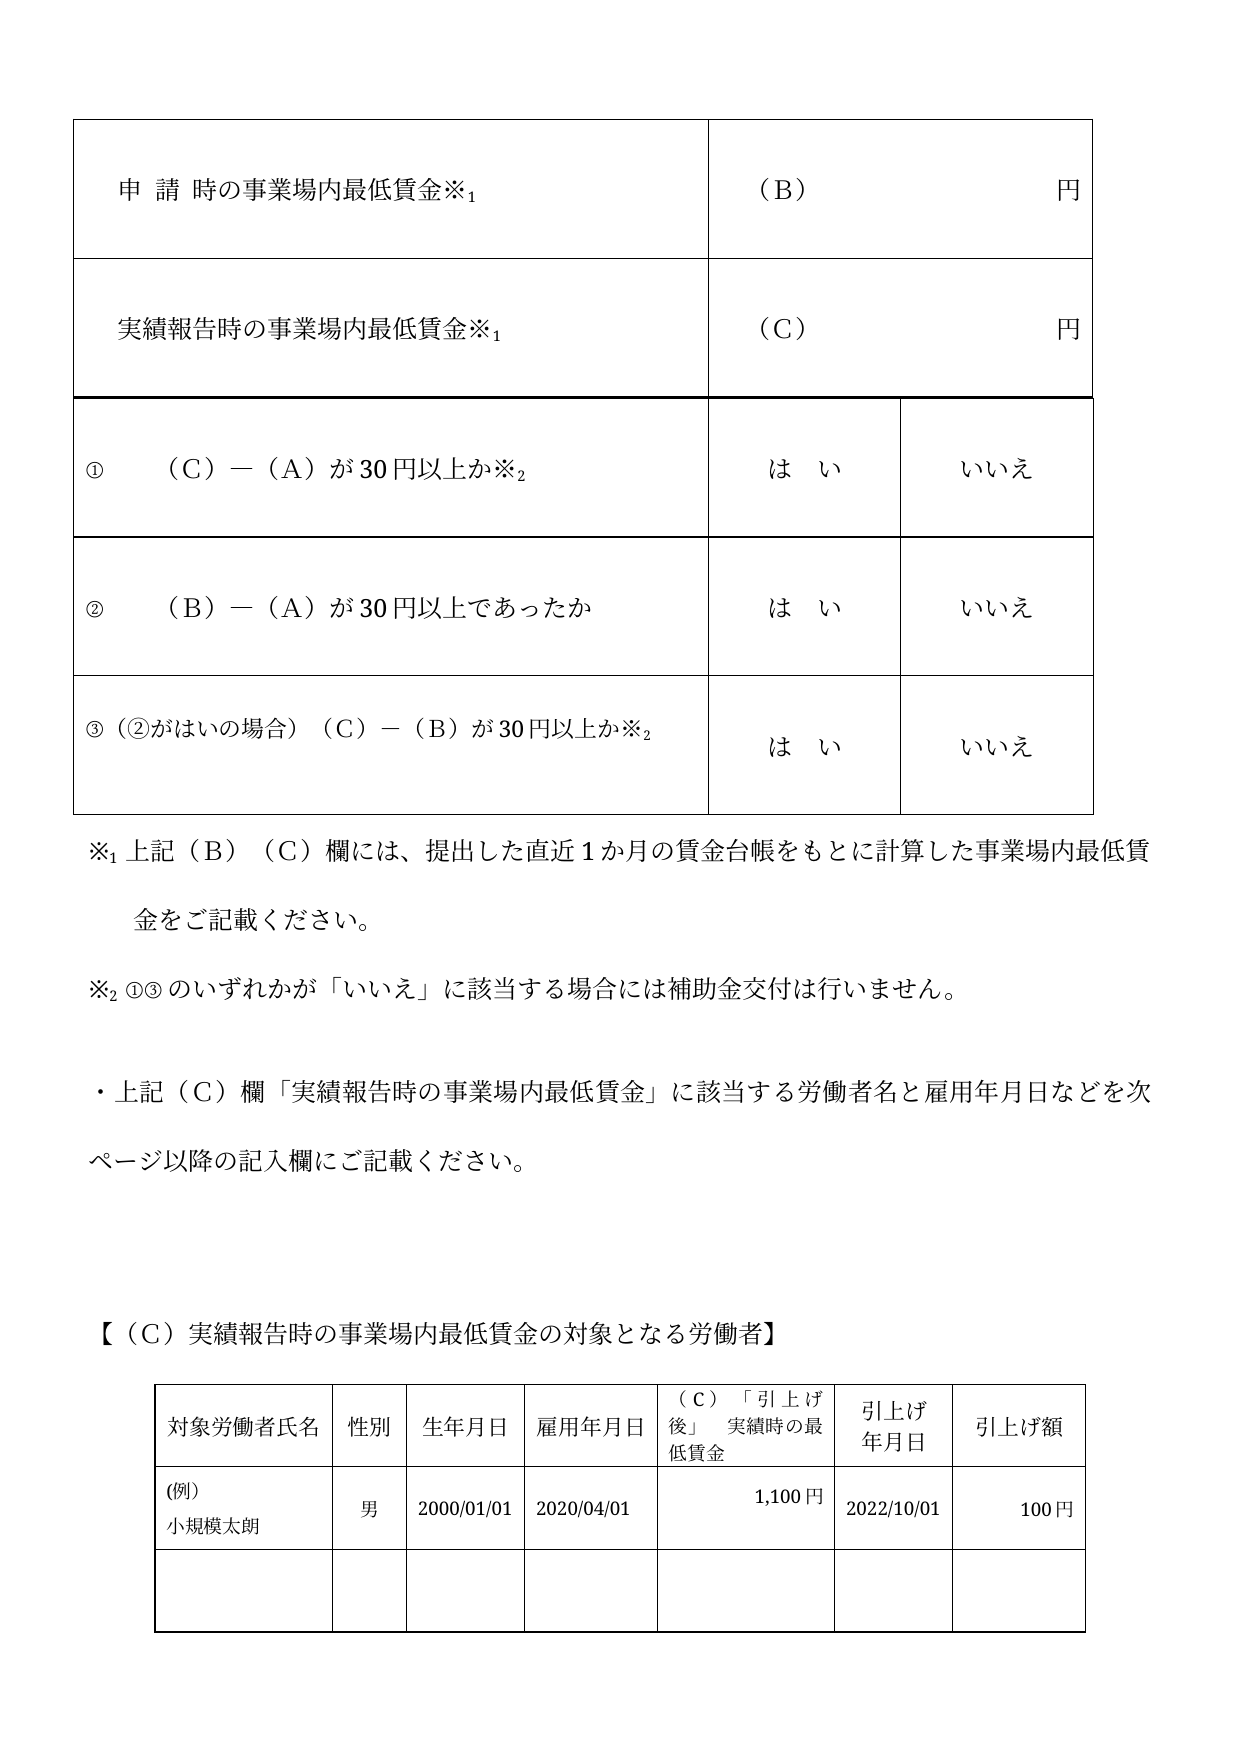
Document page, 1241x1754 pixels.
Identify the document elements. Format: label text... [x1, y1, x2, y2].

table_cell いいえ [901, 676, 1093, 814]
text ※1 上記（Ｂ）（Ｃ）欄には、提出した直近1か月の賃金台帳をもとに計算した事業場内最低賃金をご記載ください。 [89, 815, 1152, 953]
table_cell [525, 1550, 657, 1631]
text 【（Ｃ）実績報告時の事業場内最低賃金の対象となる労働者】 [89, 1298, 1152, 1367]
table_header 性別 [333, 1385, 406, 1466]
table_cell （Ｃ） [709, 259, 856, 396]
table_cell [835, 1550, 952, 1631]
table_cell 男 [333, 1467, 406, 1549]
table_cell （Ｂ）―（Ａ）が30円以上であったか [74, 538, 708, 675]
table_cell 2000/01/01 [407, 1467, 524, 1549]
table_cell 1,100円 [658, 1467, 834, 1549]
table_cell [953, 1550, 1085, 1631]
table_header いいえ [901, 399, 1093, 536]
table_cell [407, 1550, 524, 1631]
table_cell [156, 1550, 332, 1631]
table_header は い [709, 399, 900, 536]
table_header 引上げ額 [953, 1385, 1085, 1466]
table_cell （がはいの場合）（Ｃ）－（Ｂ）が30円以上か※2 [74, 676, 708, 814]
table_cell 円 [856, 120, 1092, 257]
table_cell [333, 1550, 406, 1631]
text ・上記（Ｃ）欄「実績報告時の事業場内最低賃金」に該当する労働者名と雇用年月日などを次ページ以降の記入欄にご記載ください。 [89, 1057, 1152, 1194]
table_cell は い [709, 676, 900, 814]
table_header 引上げ 年月日 [835, 1385, 952, 1466]
table_header （Ｃ）―（Ａ）が30円以上か※2 [74, 399, 708, 536]
table_cell (例） 小規模太朗 [156, 1467, 332, 1549]
table_cell 実績報告時の事業場内最低賃金※1 [74, 259, 708, 396]
table_cell [658, 1550, 834, 1631]
table_cell （Ｂ） [709, 120, 856, 257]
table_header 対象労働者氏名 [156, 1385, 332, 1466]
table_header 生年月日 [407, 1385, 524, 1466]
table_cell 申請時の事業場内最低賃金※1 [74, 120, 708, 257]
table_header 雇用年月日 [525, 1385, 657, 1466]
table_header （C）「引上げ後」 実績時の最低賃金 [658, 1385, 834, 1466]
table_cell は い [709, 538, 900, 675]
text ※2 のいずれかが「いいえ」に該当する場合には補助金交付は行いません。 [89, 953, 1152, 1022]
table_cell いいえ [901, 538, 1093, 675]
table_cell 円 [856, 259, 1092, 396]
table_cell 2022/10/01 [835, 1467, 952, 1549]
table_cell 100円 [953, 1467, 1085, 1549]
table_cell 2020/04/01 [525, 1467, 657, 1549]
